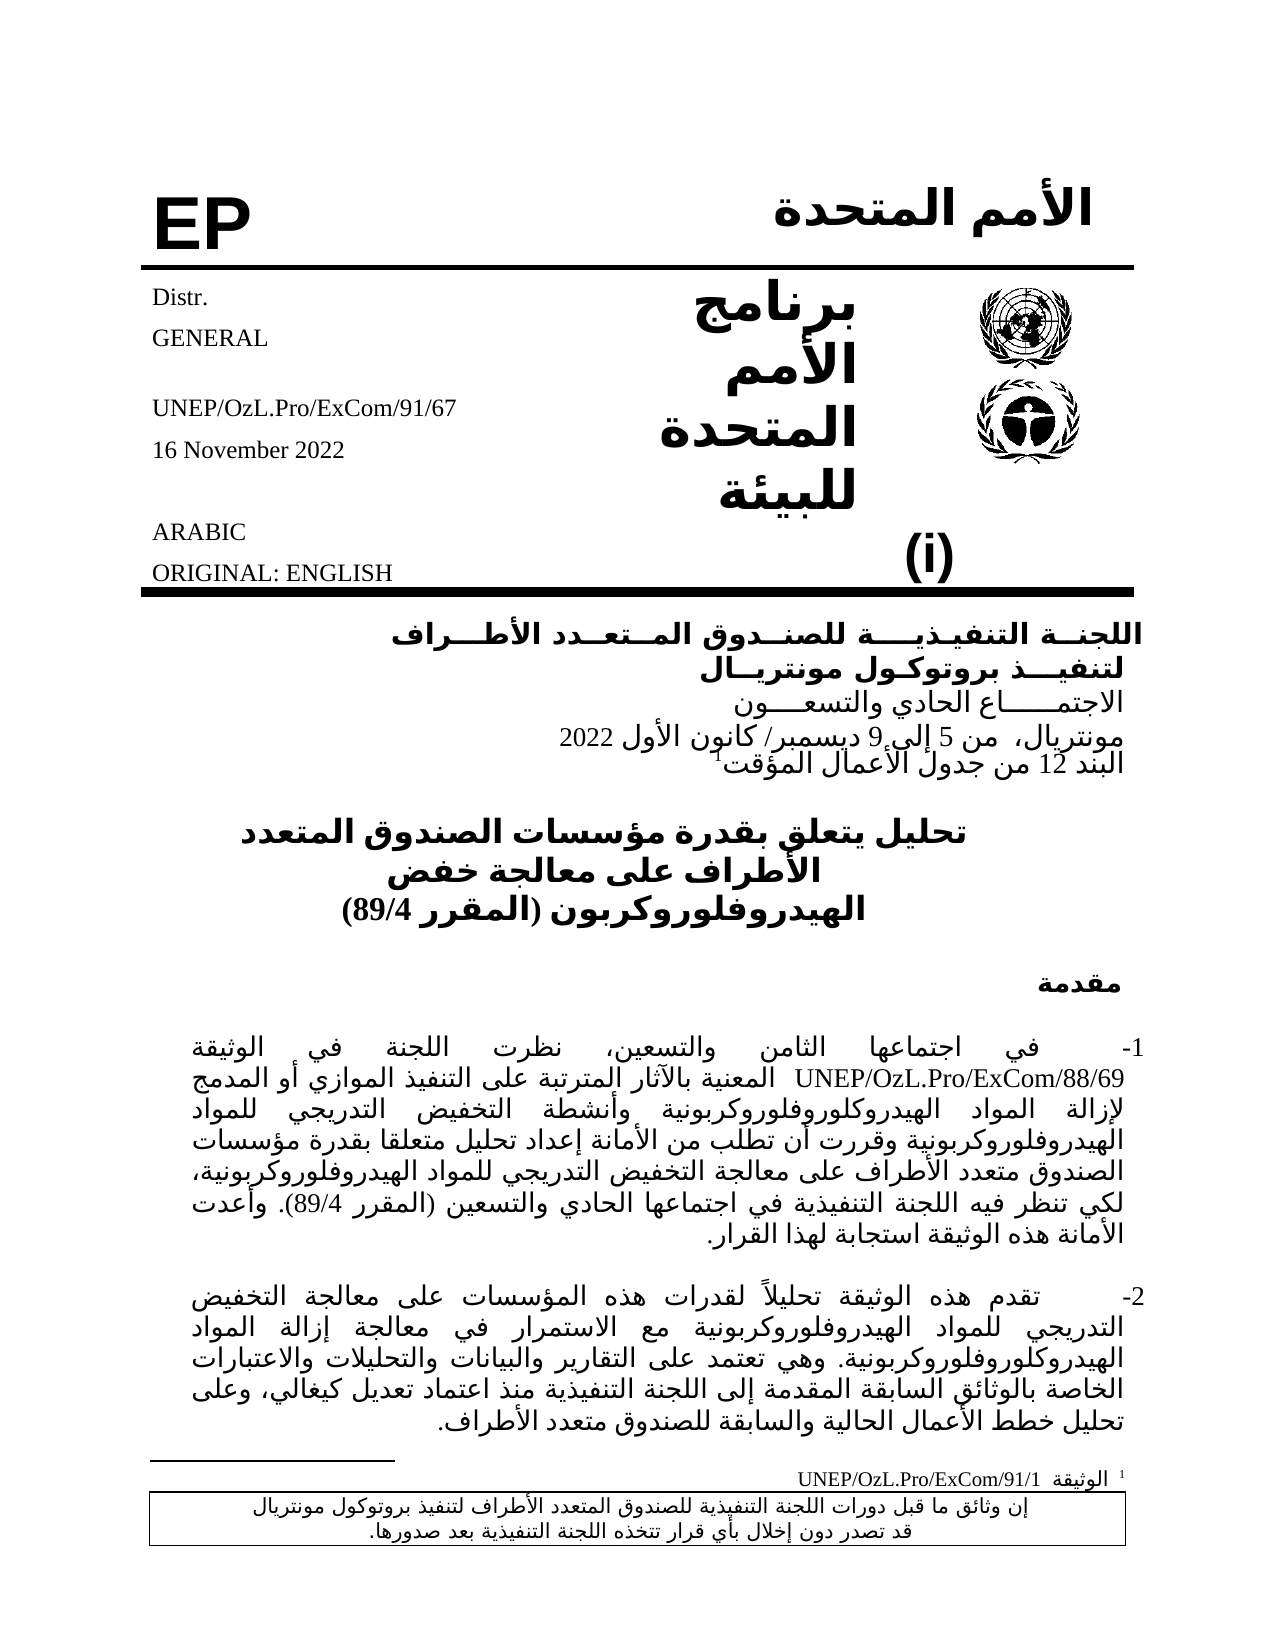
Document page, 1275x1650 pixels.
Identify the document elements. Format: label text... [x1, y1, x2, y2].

subtitle تحليل يتعلق بقدرة مؤسسات الصندوق المتعدد الأطراف على معالجة خفض الهيدروفلوروكربون (المقرر 89/4) [238, 812, 970, 928]
text البند 12 من جدول الأعمال المؤقت [150, 752, 800, 779]
text اللجنــة التنفيـذيــــة للصنــدوق المــتعــدد الأطـــراف [150, 617, 1125, 651]
table_cell [918, 270, 1134, 587]
table_cell برنامج الأمم المتحدة للبيئة ل [564, 270, 918, 587]
text البند 12 من جدول الأعمال المؤقت [772, 752, 1124, 779]
subtitle مونتريال، من 5 إلى 9 ديسمبر/ كانون الأول 2022 [150, 719, 1124, 752]
table_header EP [141, 179, 600, 265]
table_header الأمم المتحدة [600, 179, 1134, 265]
list تقدم هذه الوثيقة تحليلاً لقدرات هذه المؤسسات على معالجة التخفيض التدريجي للمواد الهيدروفلوروكربونية مع الاستمرار في معالجة إزالة المواد الهيدروكلوروفلوروكربونية. وهي تعتمد على التقارير والبيانات والتحليلات والاعتبارات الخاصة بالوثائق السابقة المقدمة إلى اللجنة التنفيذية منذ اعتماد تعديل كيغالي، وعلى تحليل خطط الأعمال الحالية والسابقة للصندوق متعدد الأطراف. [191, 1280, 1125, 1436]
picture [973, 375, 1082, 467]
table_cell Distr. GENERAL UNEP/OzL.Pro/ExCom/91/67 16 November 2022 ARABIC ORIGINAL: ENGLISH [141, 270, 563, 587]
text مقدمة [150, 968, 1122, 999]
text لتنفيـــذ بروتوكـول مونتريــال [150, 651, 1125, 685]
text الاجتمــــــاع الحادي والتسعــــون [150, 685, 1124, 719]
list في اجتماعها الثامن والتسعين، نظرت اللجنة في الوثيقةUNEP/OzL.Pro/ExCom/88/69 المعنية بالآثار المترتبة على التنفيذ الموازي أو المدمج لإزالة المواد الهيدروكلوروفلوروكربونية وأنشطة التخفيض التدريجي للمواد الهيدروفلوروكربونية وقررت أن تطلب من الأمانة إعداد تحليل متعلقا بقدرة مؤسسات الصندوق متعدد الأطراف على معالجة التخفيض التدريجي للمواد الهيدروفلوروكربونية، لكي تنظر فيه اللجنة التنفيذية في اجتماعها الحادي والتسعين (المقرر 89/4). وأعدت الأمانة هذه الوثيقة استجابة لهذا القرار. [191, 1031, 1125, 1249]
